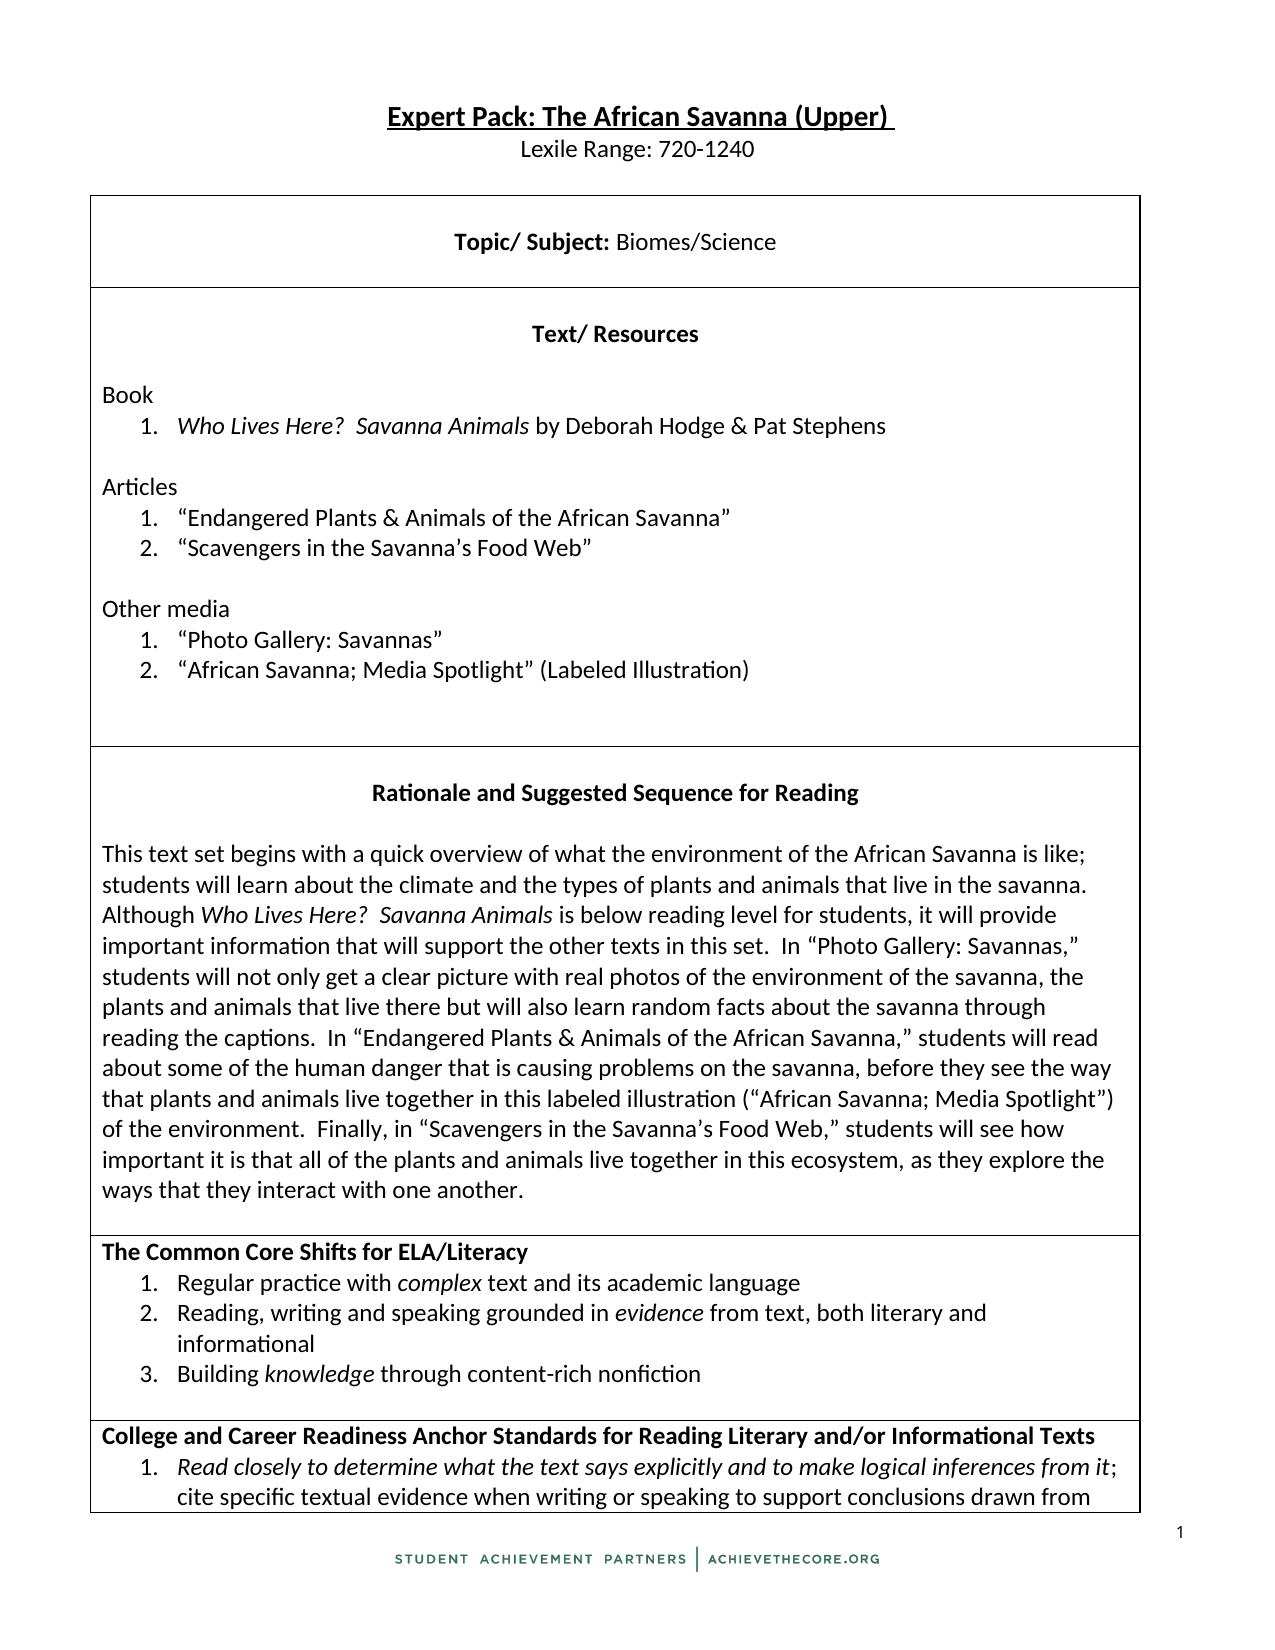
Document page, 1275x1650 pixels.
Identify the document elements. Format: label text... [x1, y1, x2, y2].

table_cell The Common Core Shifts for ELA/Literacy Regular practice with complex text and its academic language Reading, writing and speaking grounded in evidence from text, both literary and informational Building knowledge through content-rich nonfiction [91, 1236, 1139, 1419]
table_cell Text/ Resources Book Who Lives Here? Savanna Animals by Deborah Hodge & Pat Stephens Articles “Endangered Plants & Animals of the African Savanna” “Scavengers in the Savanna’s Food Web” Other media “Photo Gallery: Savannas” “African Savanna; Media Spotlight” (Labeled Illustration) [91, 288, 1139, 746]
table_cell Rationale and Suggested Sequence for Reading This text set begins with a quick overview of what the environment of the African Savanna is like; students will learn about the climate and the types of plants and animals that live in the savanna. Although Who Lives Here? Savanna Animals is below reading level for students, it will provide important information that will support the other texts in this set. In “Photo Gallery: Savannas,” students will not only get a clear picture with real photos of the environment of the savanna, the plants and animals that live there but will also learn random facts about the savanna through reading the captions. In “Endangered Plants & Animals of the African Savanna,” students will read about some of the human danger that is causing problems on the savanna, before they see the way that plants and animals live together in this labeled illustration (“African Savanna; Media Spotlight”) of the environment. Finally, in “Scavengers in the Savanna’s Food Web,” students will see how important it is that all of the plants and animals live together in this ecosystem, as they explore the ways that they interact with one another. [91, 747, 1139, 1235]
table_header Topic/ Subject: Biomes/Science [91, 196, 1139, 287]
picture [384, 1543, 892, 1575]
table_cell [91, 1421, 1139, 1512]
text Lexile Range: 720-1240 [90, 133, 1185, 164]
text Expert Pack: The African Savanna (Upper) [90, 98, 1185, 133]
